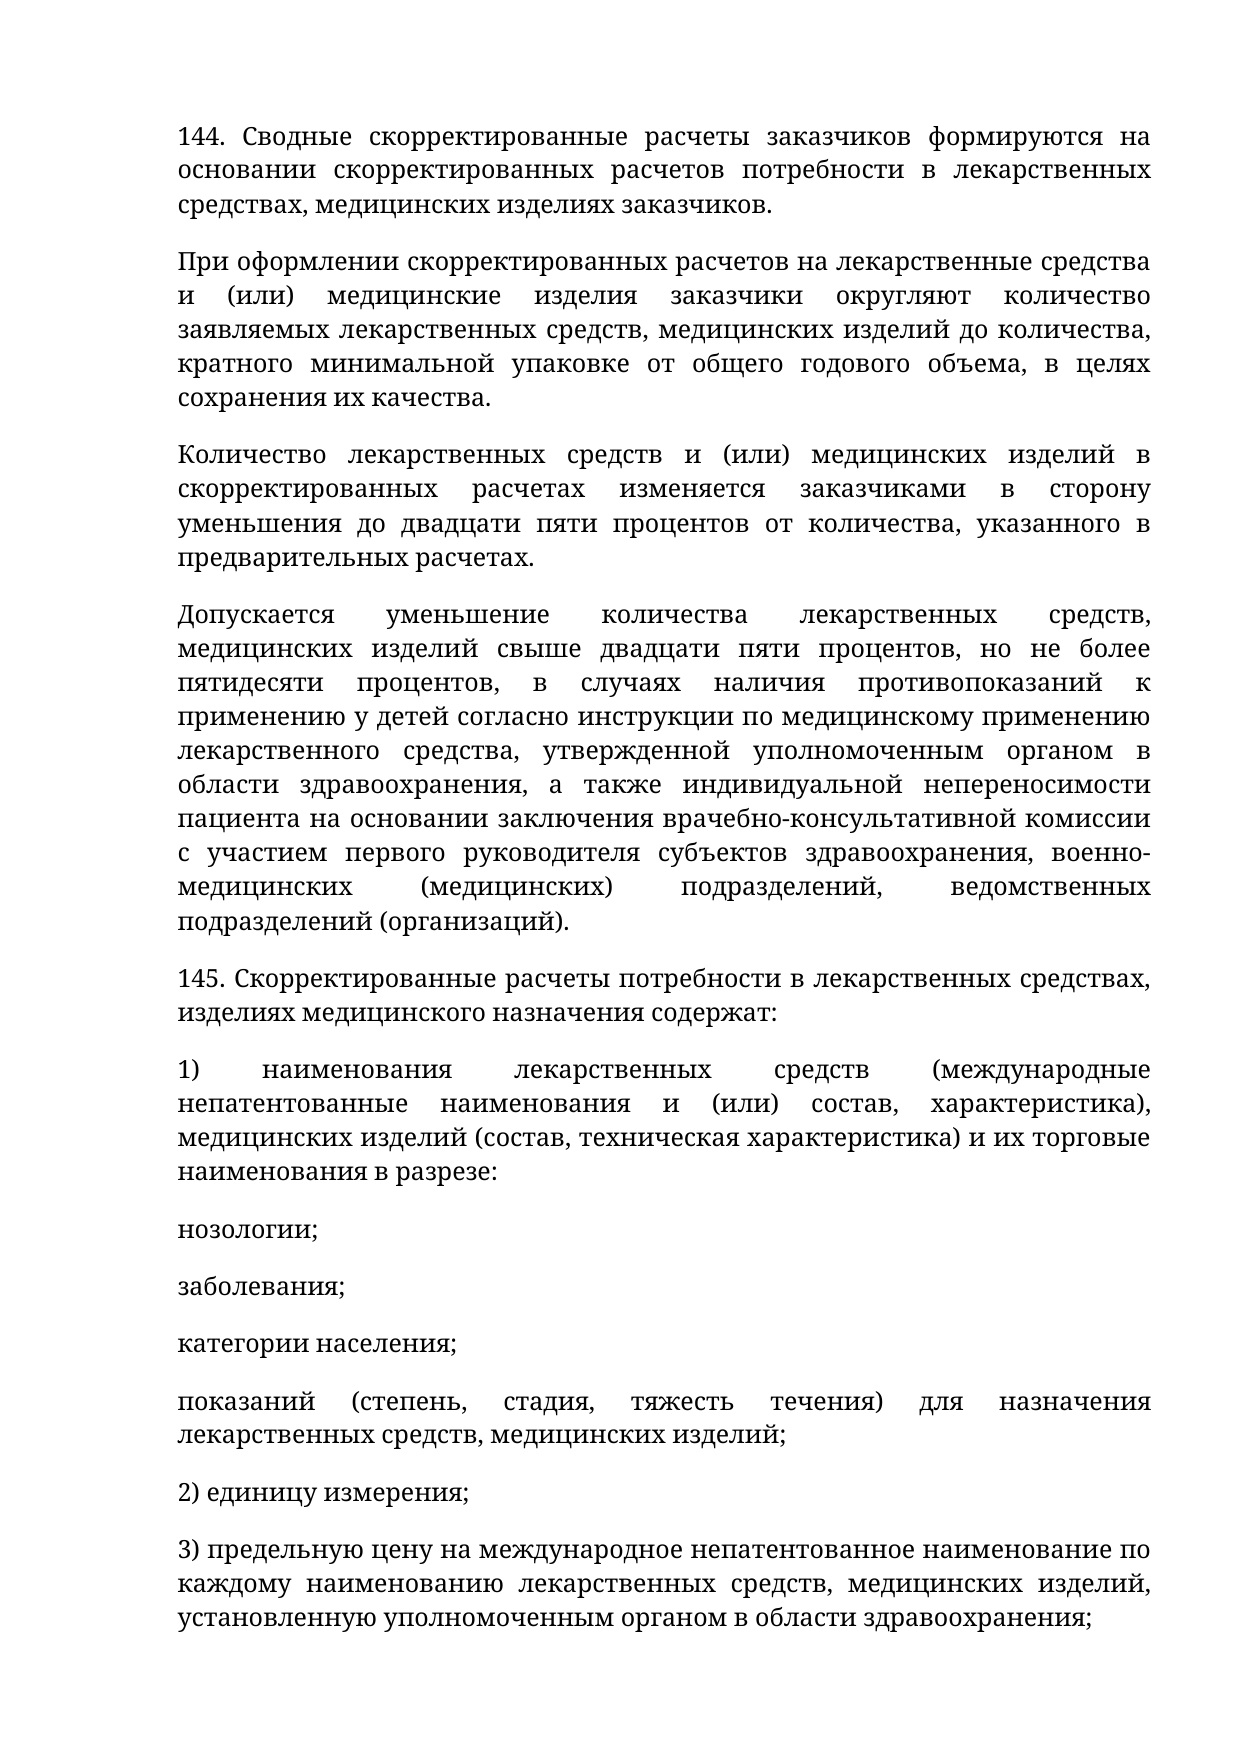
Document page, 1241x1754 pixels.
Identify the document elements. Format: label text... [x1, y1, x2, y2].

text 3) предельную цену на международное непатентованное наименование по каждому наименованию лекарственных средств, медицинских изделий, установленную уполномоченным органом в области здравоохранения; [177, 1532, 1152, 1634]
text При оформлении скорректированных расчетов на лекарственные средства и (или) медицинские изделия заказчики округляют количество заявляемых лекарственных средств, медицинских изделий до количества, кратного минимальной упаковке от общего годового объема, в целях сохранения их качества. [177, 243, 1152, 414]
text Количество лекарственных средств и (или) медицинских изделий в скорректированных расчетах изменяется заказчиками в сторону уменьшения до двадцати пяти процентов от количества, указанного в предварительных расчетах. [177, 437, 1152, 573]
text 145. Скорректированные расчеты потребности в лекарственных средствах, изделиях медицинского назначения содержат: [177, 960, 1152, 1028]
text Допускается уменьшение количества лекарственных средств, медицинских изделий свыше двадцати пяти процентов, но не более пятидесяти процентов, в случаях наличия противопоказаний к применению у детей согласно инструкции по медицинскому применению лекарственного средства, утвержденной уполномоченным органом в области здравоохранения, а также индивидуальной непереносимости пациента на основании заключения врачебно-консультативной комиссии с участием первого руководителя субъектов здравоохранения, военно-медицинских (медицинских) подразделений, ведомственных подразделений (организаций). [177, 597, 1152, 937]
text 1) наименования лекарственных средств (международные непатентованные наименования и (или) состав, характеристика), медицинских изделий (состав, техническая характеристика) и их торговые наименования в разрезе: [177, 1052, 1152, 1188]
text 2) единицу измерения; [177, 1474, 1152, 1508]
text нозологии; [177, 1211, 1152, 1245]
text категории населения; [177, 1326, 1152, 1360]
text показаний (степень, стадия, тяжесть течения) для назначения лекарственных средств, медицинских изделий; [177, 1383, 1152, 1451]
text 144. Сводные скорректированные расчеты заказчиков формируются на основании скорректированных расчетов потребности в лекарственных средствах, медицинских изделиях заказчиков. [177, 118, 1152, 220]
text заболевания; [177, 1268, 1152, 1303]
